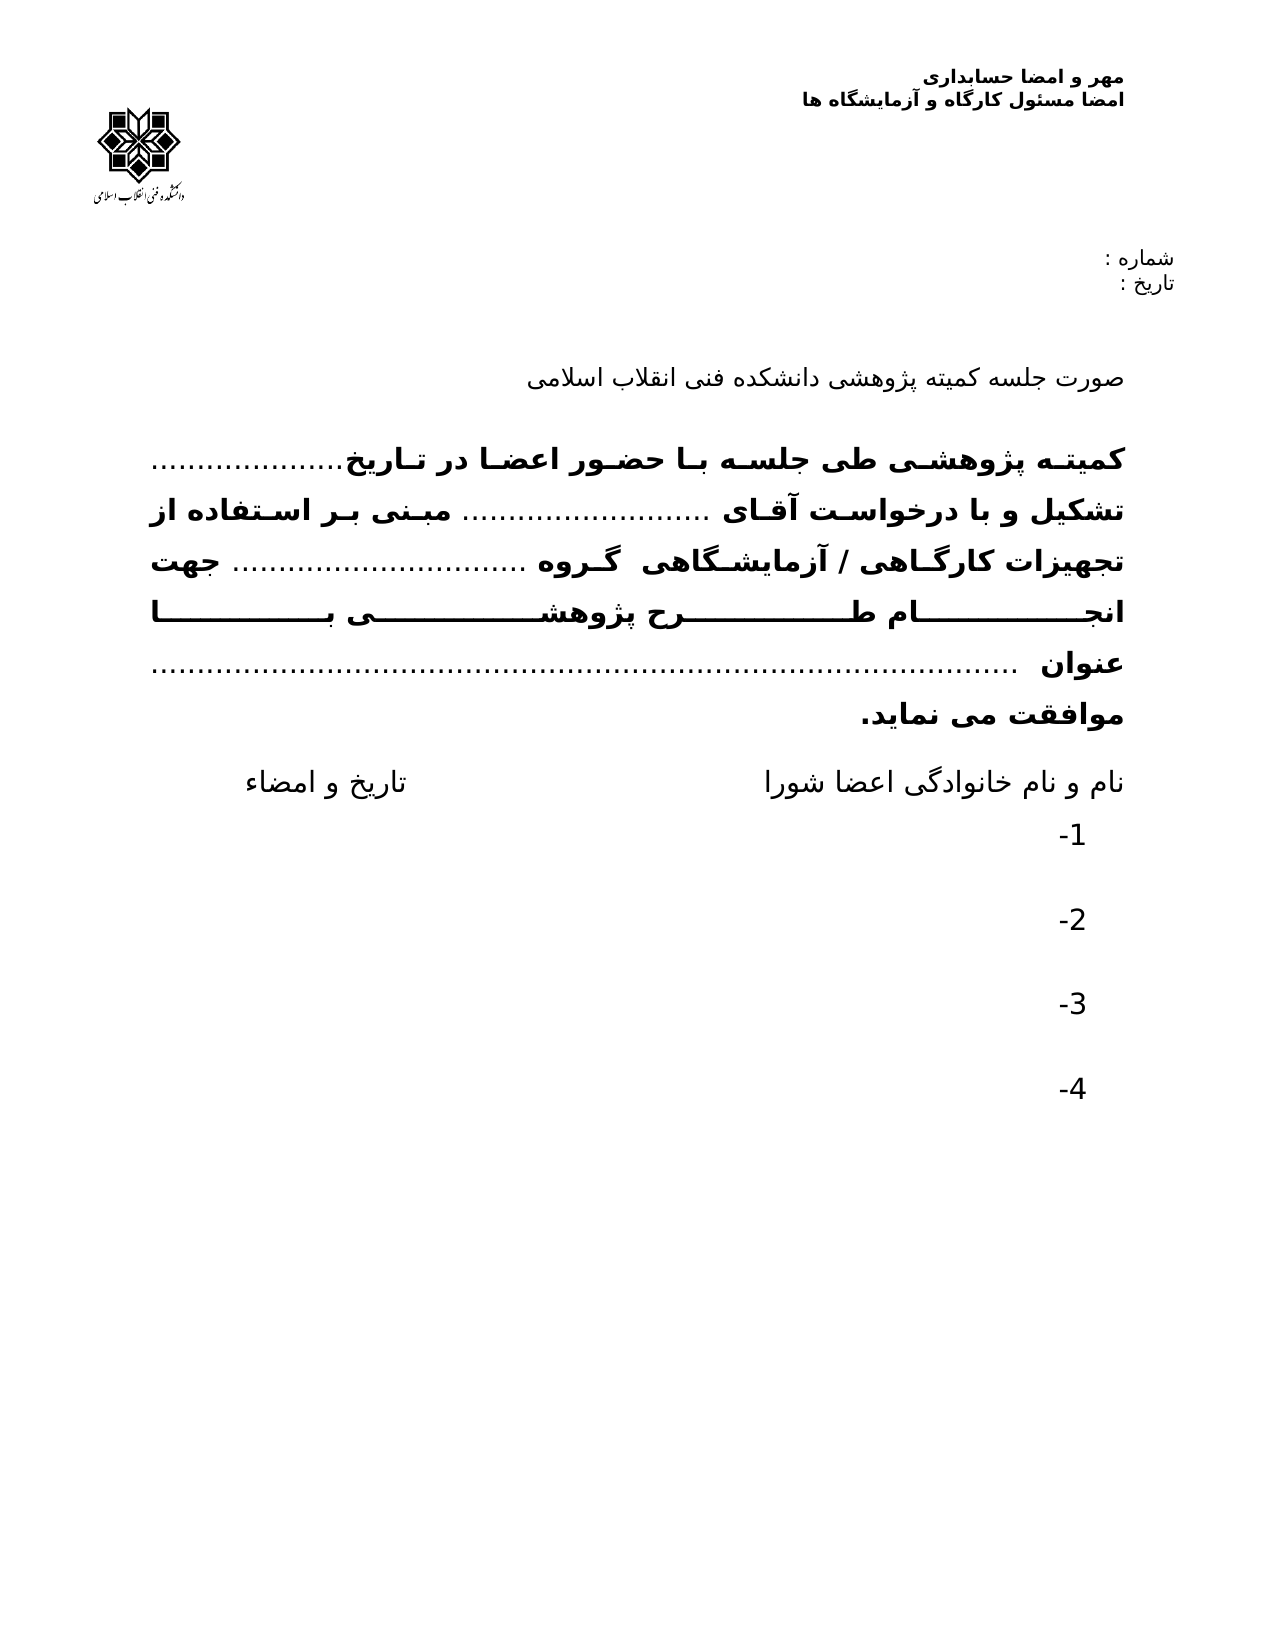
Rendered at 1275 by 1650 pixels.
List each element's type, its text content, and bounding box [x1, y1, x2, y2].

text 3- [150, 987, 1087, 1021]
picture [88, 106, 189, 207]
text 1- [150, 818, 1087, 852]
text 4- [150, 1072, 1087, 1106]
text مهر و امضا حسابداری امضا مسئول کارگاه و آزمایشگاه ها [150, 66, 1125, 111]
text نام و نام خانوادگی اعضا شورا تاریخ و امضاء [150, 765, 1125, 799]
text صورت جلسه کمیته پژوهشی دانشکده فنی انقلاب اسلامی [150, 363, 1125, 392]
text 2- [150, 903, 1087, 937]
text کمیته پژوهشی طی جلسه با حضور اعضا در تاریخ..................... تشکیل و با درخواست آقای ........................... مبنی بر استفاده از تجهیزات کارگاهی / آزمایشگاهی گروه ................................ جهت انجام طرح پژوهشی با عنوان .............................................................................................. موافقت می نماید. [150, 443, 1125, 731]
